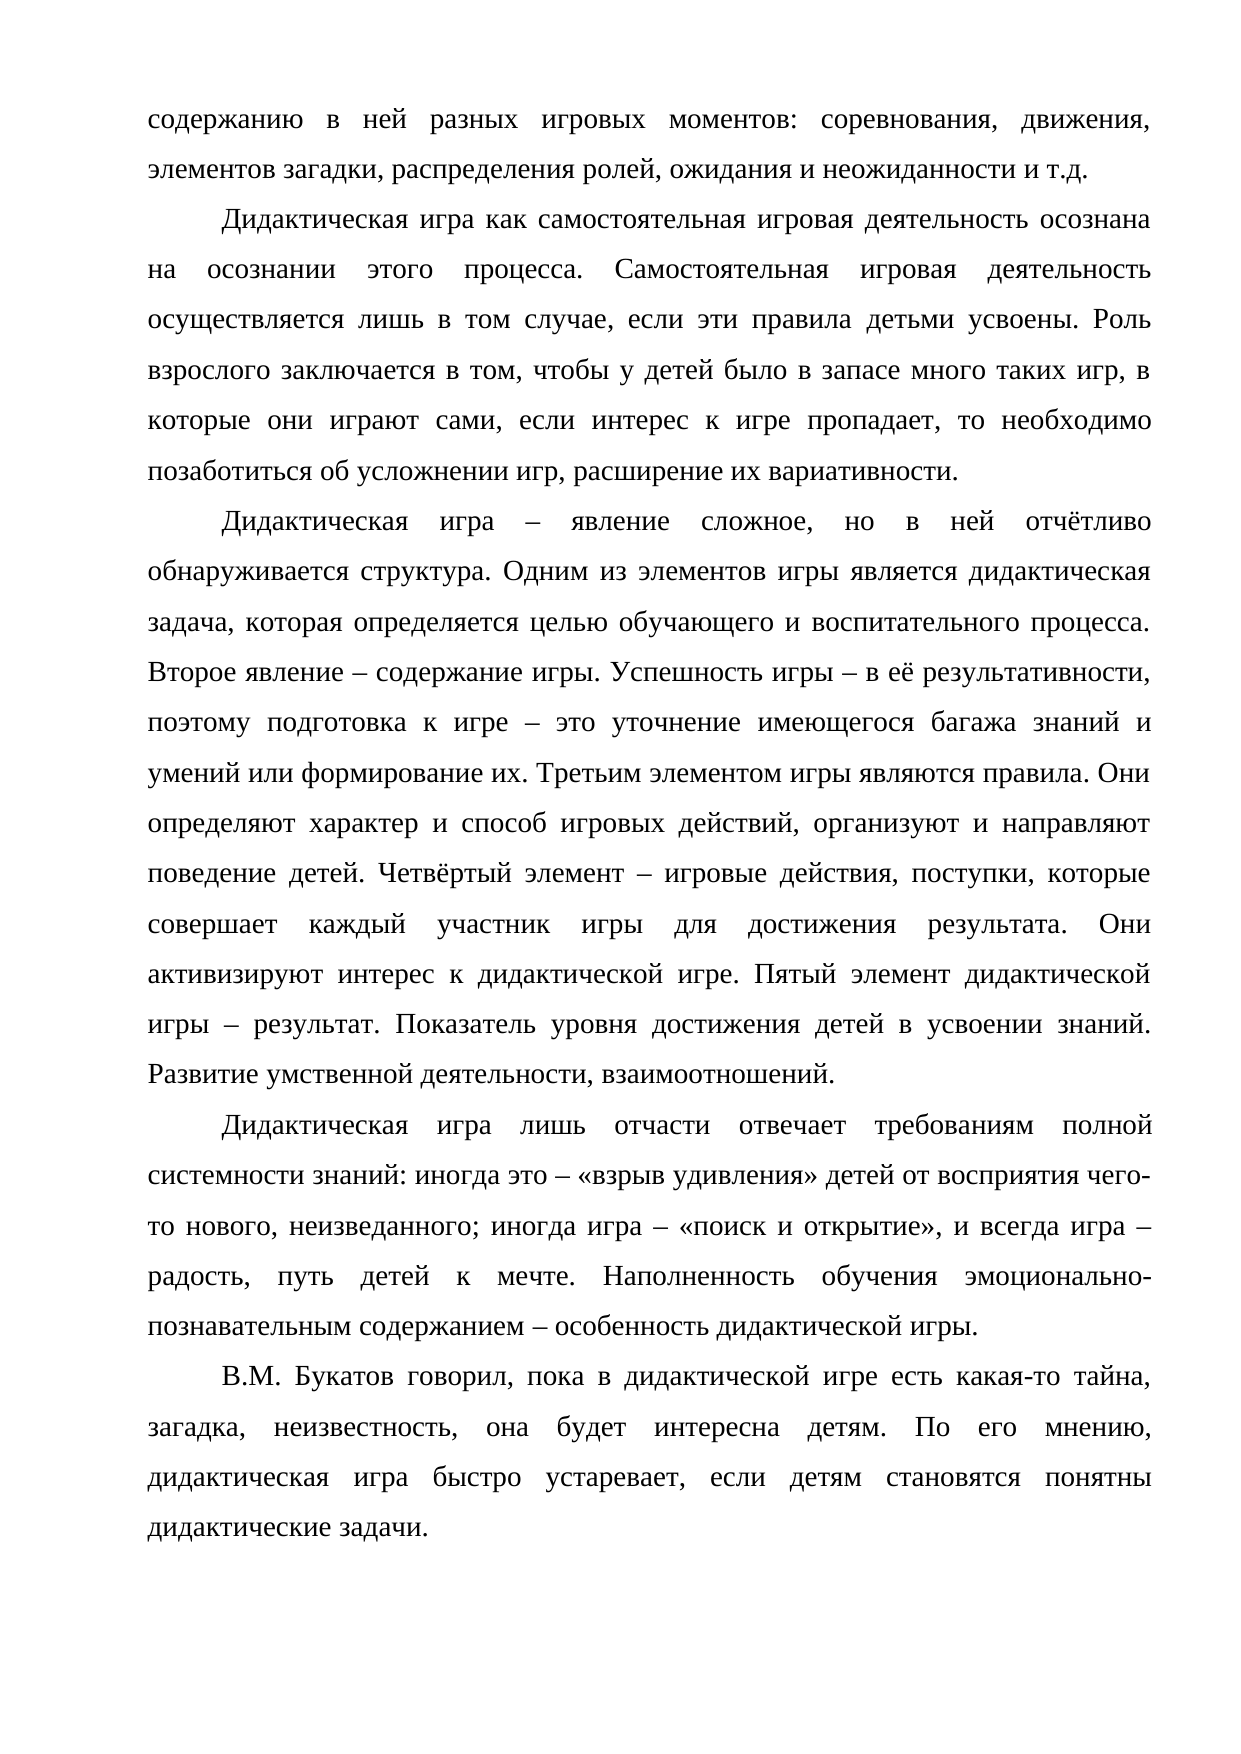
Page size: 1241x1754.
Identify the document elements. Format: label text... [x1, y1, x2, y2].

text Дидактическая игра лишь отчасти отвечает требованиям полной системности знаний: иногда это – «взрыв удивления» детей от восприятия чего- то нового, неизведанного; иногда игра – «поиск и открытие», и всегда игра – радость, путь детей к мечте. Наполненность обучения эмоционально- познавательным содержанием – особенность дидактической игры. [147, 1107, 1152, 1342]
text Дидактическая игра как самостоятельная игровая деятельность осознана на осознании этого процесса. Самостоятельная игровая деятельность осуществляется лишь в том случае, если эти правила детьми усвоены. Роль взрослого заключается в том, чтобы у детей было в запасе много таких игр, в которые они играют сами, если интерес к игре пропадает, то необходимо позаботиться об усложнении игр, расширение их вариативности. [147, 201, 1152, 486]
text содержанию в ней разных игровых моментов: соревнования, движения, элементов загадки, распределения ролей, ожидания и неожиданности и т.д. [147, 101, 1150, 184]
text Дидактическая игра – явление сложное, но в ней отчётливо обнаруживается структура. Одним из элементов игры является дидактическая задача, которая определяется целью обучающего и воспитательного процесса. Второе явление – содержание игры. Успешность игры – в её результативности, поэтому подготовка к игре – это уточнение имеющегося багажа знаний и умений или формирование их. Третьим элементом игры являются правила. Они определяют характер и способ игровых действий, организуют и направляют поведение детей. Четвёртый элемент – игровые действия, поступки, которые совершает каждый участник игры для достижения результата. Они активизируют интерес к дидактической игре. Пятый элемент дидактической игры – результат. Показатель уровня достижения детей в усвоении знаний. Развитие умственной деятельности, взаимоотношений. [147, 503, 1151, 1090]
text В.М. Букатов говорил, пока в дидактической игре есть какая-то тайна, загадка, неизвестность, она будет интересна детям. По его мнению, дидактическая игра быстро устаревает, если детям становятся понятны дидактические задачи. [147, 1358, 1152, 1543]
